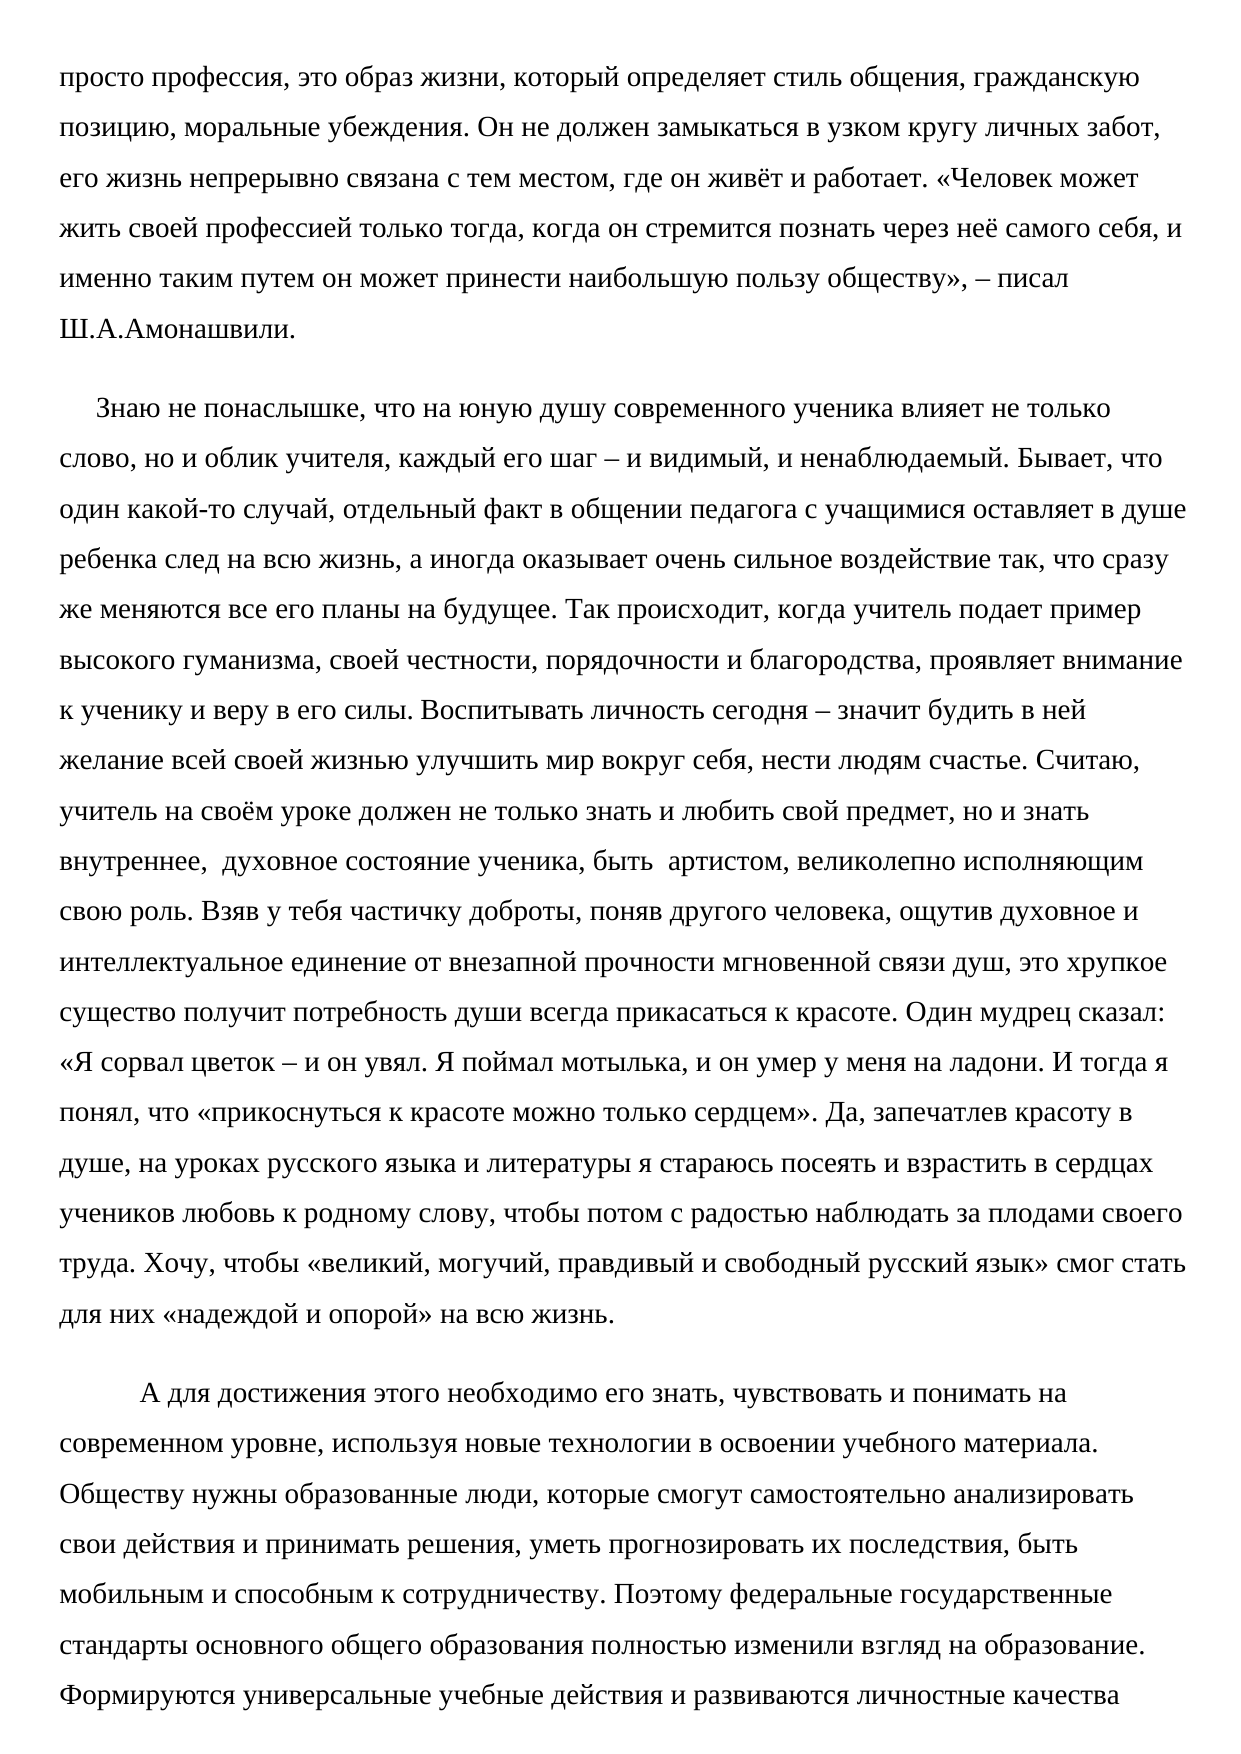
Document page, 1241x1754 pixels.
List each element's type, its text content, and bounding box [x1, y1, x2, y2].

text Знаю не понаслышке, что на юную душу современного ученика влияет не только слово, но и облик учителя, каждый его шаг – и видимый, и ненаблюдаемый. Бывает, что один какой-то случай, отдельный факт в общении педагога с учащимися оставляет в душе ребенка след на всю жизнь, а иногда оказывает очень сильное воздействие так, что сразу же меняются все его планы на будущее. Так происходит, когда учитель подает пример высокого гуманизма, своей честности, порядочности и благородства, проявляет внимание к ученику и веру в его силы. Воспитывать личность сегодня – значит будить в ней желание всей своей жизнью улучшить мир вокруг себя, нести людям счастье. Считаю, учитель на своём уроке должен не только знать и любить свой предмет, но и знать внутреннее, духовное состояние ученика, быть артистом, великолепно исполняющим свою роль. Взяв у тебя частичку доброты, поняв другого человека, ощутив духовное и интеллектуальное единение от внезапной прочности мгновенной связи душ, это хрупкое существо получит потребность души всегда прикасаться к красоте. Один мудрец сказал: «Я сорвал цветок – и он увял. Я поймал мотылька, и он умер у меня на ладони. И тогда я понял, что «прикоснуться к красоте можно только сердцем». Да, запечатлев красоту в душе, на уроках русского языка и литературы я стараюсь посеять и взрастить в сердцах учеников любовь к родному слову, чтобы потом с радостью наблюдать за плодами своего труда. Хочу, чтобы «великий, могучий, правдивый и свободный русский язык» смог стать для них «надеждой и опорой» на всю жизнь. [59, 390, 1196, 1329]
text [59, 1375, 1196, 1711]
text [59, 59, 1196, 344]
